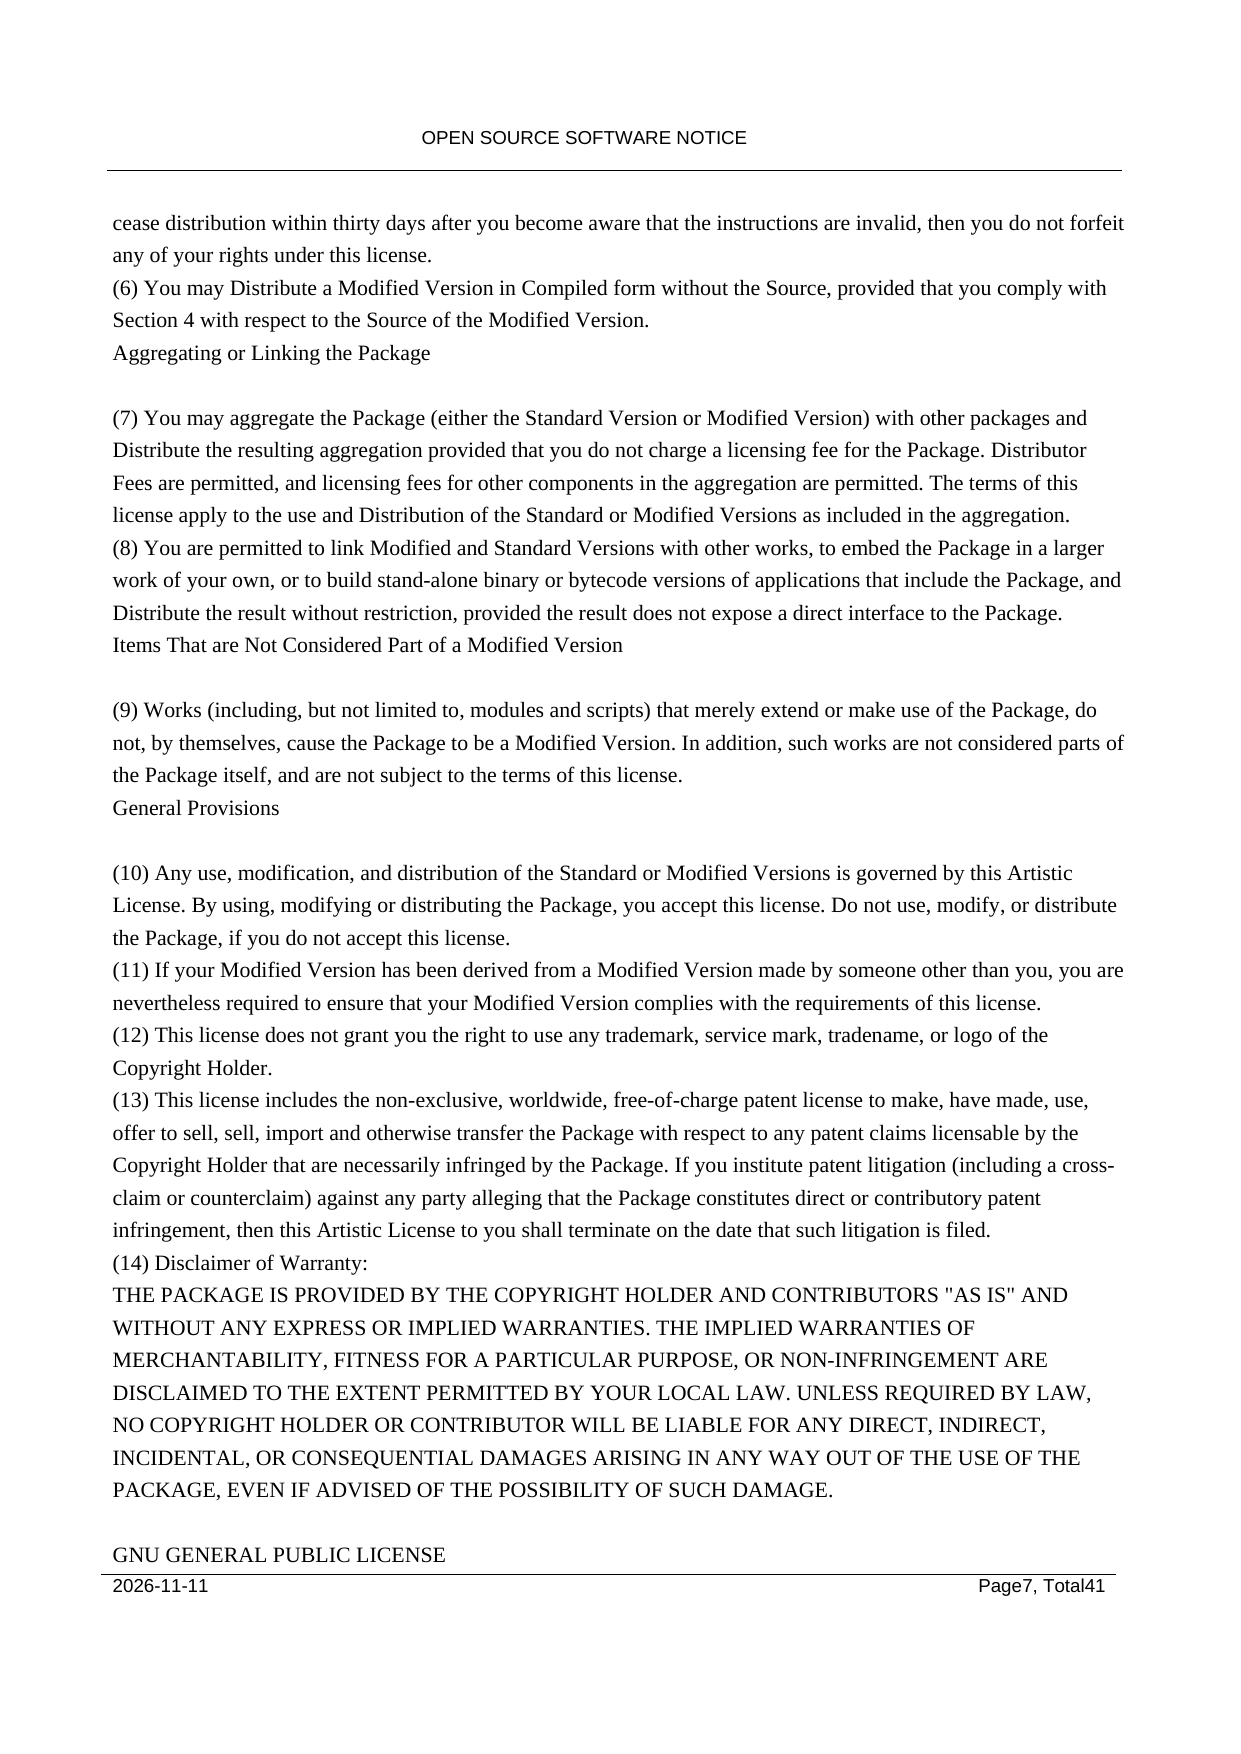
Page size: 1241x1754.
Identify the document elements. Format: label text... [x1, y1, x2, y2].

text (11) If your Modified Version has been derived from a Modified Version made by someone other than you, you are nevertheless required to ensure that your Modified Version complies with the requirements of this license. [112, 954, 1128, 1019]
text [112, 206, 1128, 271]
text (10) Any use, modification, and distribution of the Standard or Modified Versions is governed by this Artistic License. By using, modifying or distributing the Package, you accept this license. Do not use, modify, or distribute the Package, if you do not accept this license. [112, 856, 1128, 954]
text Items That are Not Considered Part of a Modified Version [112, 629, 1128, 661]
text (14) Disclaimer of Warranty: [112, 1246, 1128, 1279]
text (12) This license does not grant you the right to use any trademark, service mark, tradename, or logo of the Copyright Holder. [112, 1019, 1128, 1084]
text (7) You may aggregate the Package (either the Standard Version or Modified Version) with other packages and Distribute the resulting aggregation provided that you do not charge a licensing fee for the Package. Distributor Fees are permitted, and licensing fees for other components in the aggregation are permitted. The terms of this license apply to the use and Distribution of the Standard or Modified Versions as included in the aggregation. [112, 401, 1128, 531]
text (8) You are permitted to link Modified and Standard Versions with other works, to embed the Package in a larger work of your own, or to build stand-alone binary or bytecode versions of applications that include the Package, and Distribute the result without restriction, provided the result does not expose a direct interface to the Package. [112, 531, 1128, 629]
text (6) You may Distribute a Modified Version in Compiled form without the Source, provided that you comply with Section 4 with respect to the Source of the Modified Version. [112, 271, 1128, 336]
text (9) Works (including, but not limited to, modules and scripts) that merely extend or make use of the Package, do not, by themselves, cause the Package to be a Modified Version. In addition, such works are not considered parts of the Package itself, and are not subject to the terms of this license. [112, 694, 1128, 791]
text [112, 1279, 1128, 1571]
text Aggregating or Linking the Package [112, 336, 1128, 369]
text General Provisions [112, 791, 1128, 824]
text (13) This license includes the non-exclusive, worldwide, free-of-charge patent license to make, have made, use, offer to sell, sell, import and otherwise transfer the Package with respect to any patent claims licensable by the Copyright Holder that are necessarily infringed by the Package. If you institute patent litigation (including a cross-claim or counterclaim) against any party alleging that the Package constitutes direct or contributory patent infringement, then this Artistic License to you shall terminate on the date that such litigation is filed. [112, 1084, 1128, 1246]
